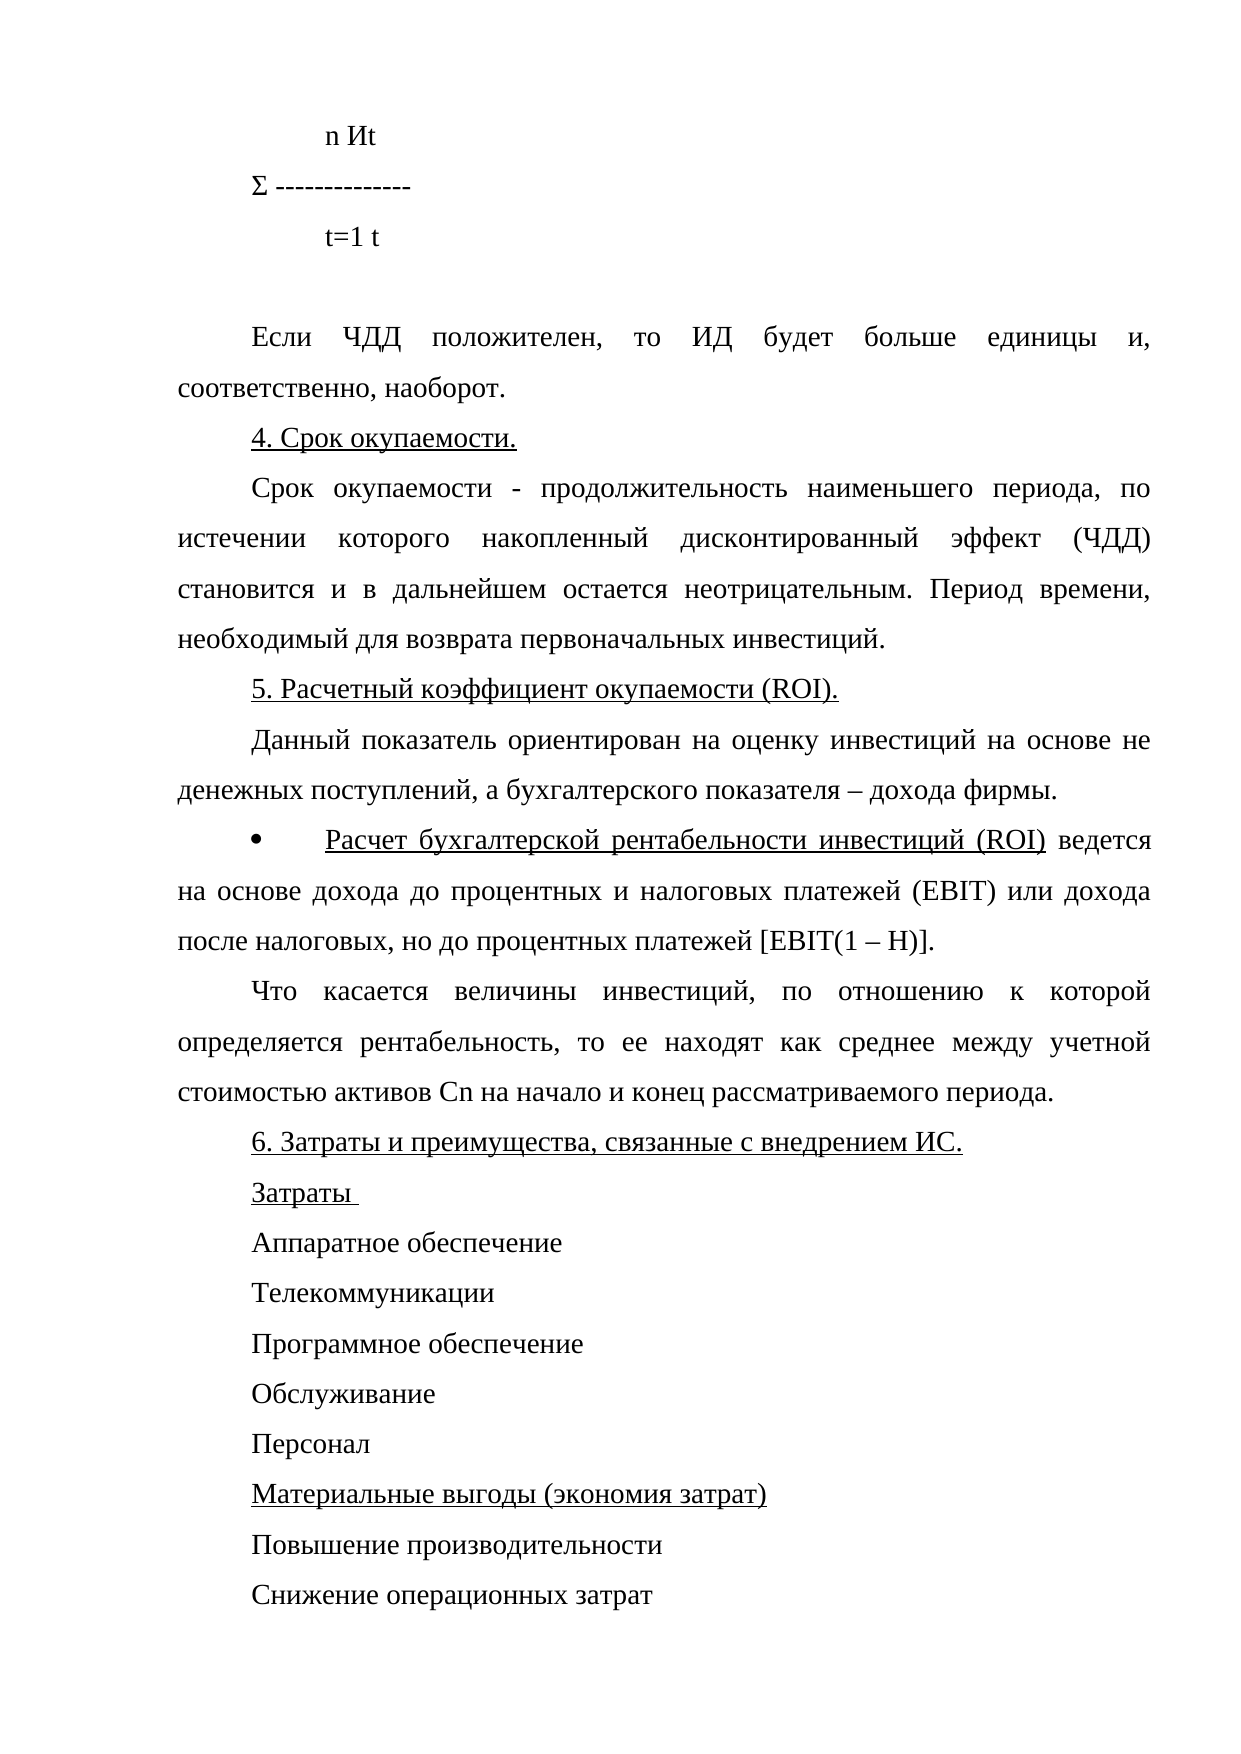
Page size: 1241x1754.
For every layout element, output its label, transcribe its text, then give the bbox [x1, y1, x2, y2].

text Повышение производительности [177, 1527, 1152, 1561]
text Обслуживание [177, 1376, 1152, 1409]
text Срок окупаемости - продолжительность наименьшего периода, по истечении которого накопленный дисконтированный эффект (ЧДД) становится и в дальнейшем остается неотрицательным. Период времени, необходимый для возврата первоначальных инвестиций. [177, 470, 1152, 655]
text Снижение операционных затрат [177, 1577, 1152, 1611]
text Телекоммуникации [177, 1275, 1152, 1309]
text t=1 t [251, 219, 1152, 252]
text Затраты [177, 1175, 1152, 1208]
text Данный показатель ориентирован на оценку инвестиций на основе не денежных поступлений, а бухгалтерского показателя – дохода фирмы. [177, 722, 1152, 806]
text 6. Затраты и преимущества, связанные с внедрением ИС. [177, 1124, 1152, 1158]
list Расчет бухгалтерской рентабельности инвестиций (ROI) ведется на основе дохода до процентных и налоговых платежей (EBIT) или дохода после налоговых, но до процентных платежей [EBIT(1 – H)]. [177, 822, 1152, 957]
text 4. Срок окупаемости. [177, 420, 1152, 453]
text Материальные выгоды (экономия затрат) [177, 1477, 1152, 1510]
text Программное обеспечение [177, 1326, 1152, 1359]
text n Иt [251, 118, 1152, 152]
text Аппаратное обеспечение [177, 1225, 1152, 1259]
text Персонал [177, 1426, 1152, 1460]
text 5. Расчетный коэффициент окупаемости (ROI). [177, 672, 1152, 705]
text Σ -------------- [177, 168, 1152, 202]
text Что касается величины инвестиций, по отношению к которой определяется рентабельность, то ее находят как среднее между учетной стоимостью активов Сn на начало и конец рассматриваемого периода. [177, 973, 1152, 1108]
text Если ЧДД положителен, то ИД будет больше единицы и, соответственно, наоборот. [177, 319, 1152, 403]
